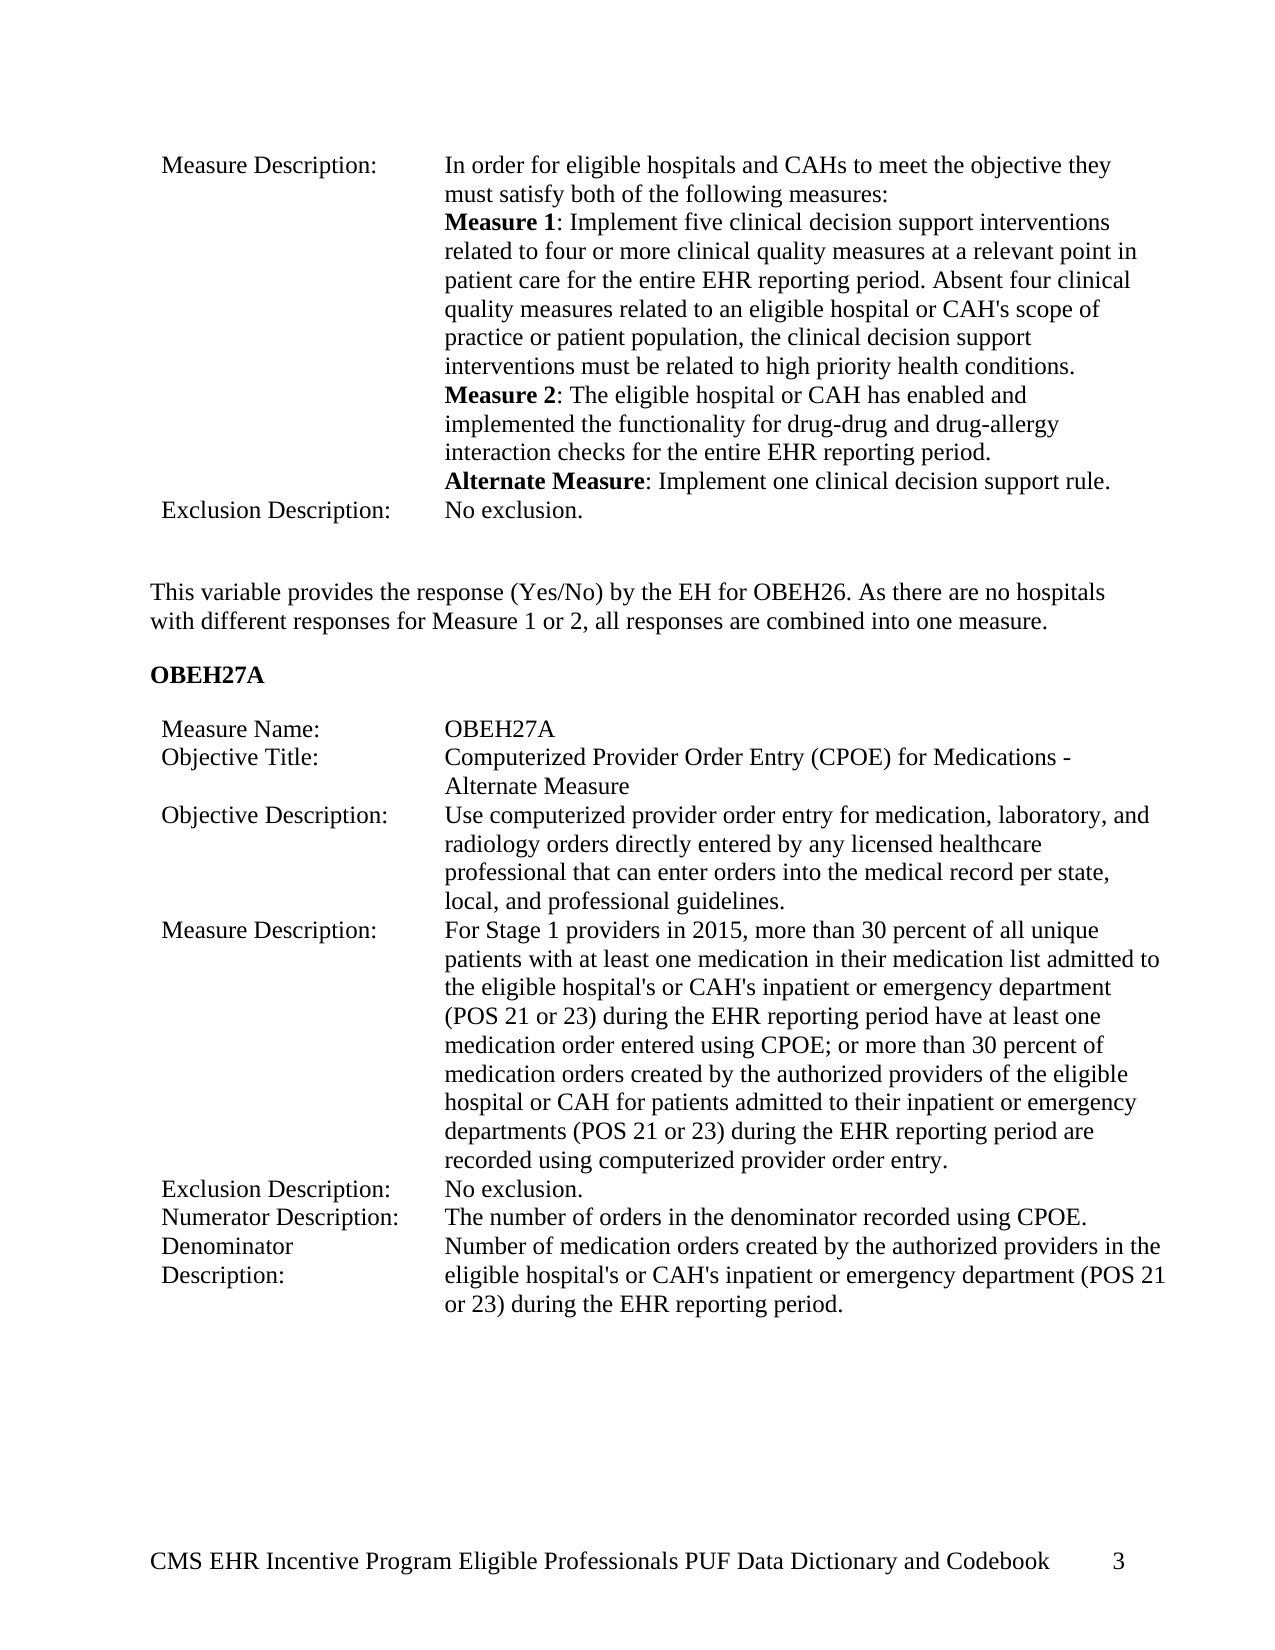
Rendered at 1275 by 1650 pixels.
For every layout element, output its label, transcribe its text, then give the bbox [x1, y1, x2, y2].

table_cell Exclusion Description: [150, 495, 433, 524]
table_cell For Stage 1 providers in 2015, more than 30 percent of all unique patients with at least one medication in their medication list admitted to the eligible hospital's or CAH's inpatient or emergency department (POS 21 or 23) during the EHR reporting period have at least one medication order entered using CPOE; or more than 30 percent of medication orders created by the authorized providers of the eligible hospital or CAH for patients admitted to their inpatient or emergency departments (POS 21 or 23) during the EHR reporting period are recorded using computerized provider order entry. [433, 915, 1174, 1174]
text OBEH27A [150, 660, 1125, 689]
table_cell Use computerized provider order entry for medication, laboratory, and radiology orders directly entered by any licensed healthcare professional that can enter orders into the medical record per state, local, and professional guidelines. [433, 800, 1174, 915]
table_cell Number of medication orders created by the authorized providers in the eligible hospital's or CAH's inpatient or emergency department (POS 21 or 23) during the EHR reporting period. [433, 1231, 1183, 1317]
table_cell In order for eligible hospitals and CAHs to meet the objective they must satisfy both of the following measures: Measure 1: Implement five clinical decision support interventions related to four or more clinical quality measures at a relevant point in patient care for the entire EHR reporting period. Absent four clinical quality measures related to an eligible hospital or CAH's scope of practice or patient population, the clinical decision support interventions must be related to high priority health conditions. Measure 2: The eligible hospital or CAH has enabled and implemented the functionality for drug-drug and drug-allergy interaction checks for the entire EHR reporting period. Alternate Measure: Implement one clinical decision support rule. [433, 150, 1174, 495]
table_header Measure Name: [150, 714, 433, 742]
table_cell Computerized Provider Order Entry (CPOE) for Medications - Alternate Measure [433, 743, 1174, 800]
table_cell Numerator Description: [150, 1203, 433, 1231]
table_cell No exclusion. [433, 495, 1174, 524]
table_cell Measure Description: [150, 915, 433, 1174]
table_header OBEH27A [433, 714, 1174, 742]
table_cell No exclusion. [433, 1174, 1174, 1202]
table_cell Objective Title: [150, 743, 433, 800]
table_cell Objective Description: [150, 800, 433, 915]
table_cell Denominator Description: [150, 1231, 433, 1317]
table_cell Measure Description: [150, 150, 433, 495]
table_cell The number of orders in the denominator recorded using CPOE. [433, 1203, 1183, 1231]
table_cell Exclusion Description: [150, 1174, 433, 1202]
text This variable provides the response (Yes/No) by the EH for OBEH26. As there are no hospitals with different responses for Measure 1 or 2, all responses are combined into one measure. [150, 577, 1125, 635]
